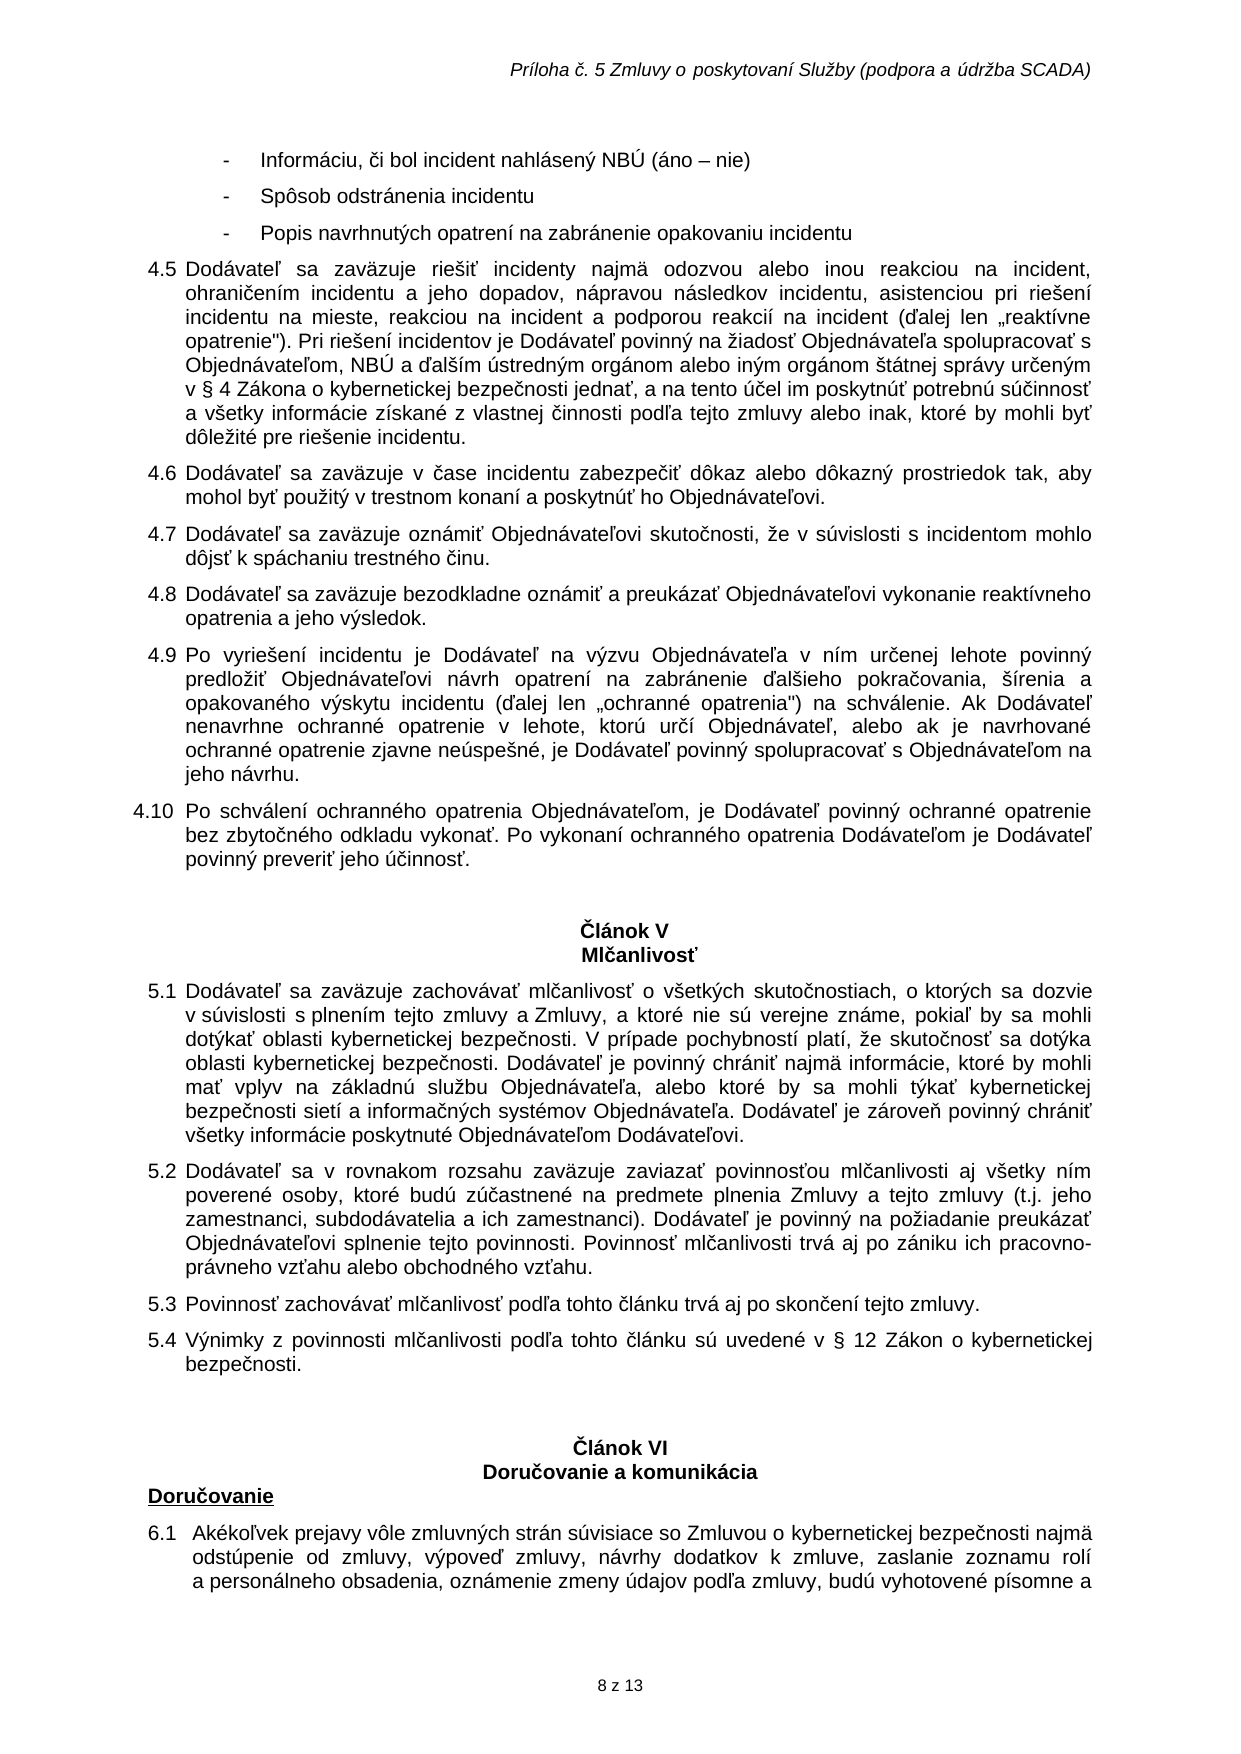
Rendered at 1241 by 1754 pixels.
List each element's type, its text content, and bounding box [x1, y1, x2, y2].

list Dodávateľ sa zaväzuje zachovávať mlčanlivosť o všetkých skutočnostiach, o ktorých sa dozvie v súvislosti s plnením tejto zmluvy a Zmluvy, a ktoré nie sú verejne známe, pokiaľ by sa mohli dotýkať oblasti kybernetickej bezpečnosti. V prípade pochybností platí, že skutočnosť sa dotýka oblasti kybernetickej bezpečnosti. Dodávateľ je povinný chrániť najmä informácie, ktoré by mohli mať vplyv na základnú službu Objednávateľa, alebo ktoré by sa mohli týkať kybernetickej bezpečnosti sietí a informačných systémov Objednávateľa. Dodávateľ je zároveň povinný chrániť všetky informácie poskytnuté Objednávateľom Dodávateľovi. [148, 979, 1093, 1147]
list Dodávateľ sa zaväzuje bezodkladne oznámiť a preukázať Objednávateľovi vykonanie reaktívneho opatrenia a jeho výsledok. [148, 582, 1093, 630]
list Po vyriešení incidentu je Dodávateľ na výzvu Objednávateľa v ním určenej lehote povinný predložiť Objednávateľovi návrh opatrení na zabránenie ďalšieho pokračovania, šírenia a opakovaného výskytu incidentu (ďalej len „ochranné opatrenia") na schválenie. Ak Dodávateľ nenavrhne ochranné opatrenie v lehote, ktorú určí Objednávateľ, alebo ak je navrhované ochranné opatrenie zjavne neúspešné, je Dodávateľ povinný spolupracovať s Objednávateľom na jeho návrhu. [148, 642, 1093, 786]
list Informáciu, či bol incident nahlásený NBÚ (áno – nie) [223, 148, 1093, 172]
text Článok V [148, 918, 1093, 942]
text Článok VI [148, 1436, 1093, 1460]
list Výnimky z povinnosti mlčanlivosti podľa tohto článku sú uvedené v § 12 Zákon o kybernetickej bezpečnosti. [148, 1328, 1093, 1376]
text Doručovanie a komunikácia [148, 1460, 1093, 1484]
list Dodávateľ sa v rovnakom rozsahu zaväzuje zaviazať povinnosťou mlčanlivosti aj všetky ním poverené osoby, ktoré budú zúčastnené na predmete plnenia Zmluvy a tejto zmluvy (t.j. jeho zamestnanci, subdodávatelia a ich zamestnanci). Dodávateľ je povinný na požiadanie preukázať Objednávateľovi splnenie tejto povinnosti. Povinnosť mlčanlivosti trvá aj po zániku ich pracovno-právneho vzťahu alebo obchodného vzťahu. [148, 1159, 1093, 1279]
list Dodávateľ sa zaväzuje v čase incidentu zabezpečiť dôkaz alebo dôkazný prostriedok tak, aby mohol byť použitý v trestnom konaní a poskytnúť ho Objednávateľovi. [148, 461, 1093, 509]
list Dodávateľ sa zaväzuje riešiť incidenty najmä odozvou alebo inou reakciou na incident, ohraničením incidentu a jeho dopadov, nápravou následkov incidentu, asistenciou pri riešení incidentu na mieste, reakciou na incident a podporou reakcií na incident (ďalej len „reaktívne opatrenie"). Pri riešení incidentov je Dodávateľ povinný na žiadosť Objednávateľa spolupracovať s Objednávateľom, NBÚ a ďalším ústredným orgánom alebo iným orgánom štátnej správy určeným v § 4 Zákona o kybernetickej bezpečnosti jednať, a na tento účel im poskytnúť potrebnú súčinnosť a všetky informácie získané z vlastnej činnosti podľa tejto zmluvy alebo inak, ktoré by mohli byť dôležité pre riešenie incidentu. [148, 257, 1093, 449]
text Doručovanie [148, 1484, 1093, 1508]
list Povinnosť zachovávať mlčanlivosť podľa tohto článku trvá aj po skončení tejto zmluvy. [148, 1291, 1093, 1315]
list Popis navrhnutých opatrení na zabránenie opakovaniu incidentu [223, 221, 1093, 244]
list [148, 1521, 1093, 1592]
list Po schválení ochranného opatrenia Objednávateľom, je Dodávateľ povinný ochranné opatrenie bez zbytočného odkladu vykonať. Po vykonaní ochranného opatrenia Dodávateľom je Dodávateľ povinný preveriť jeho účinnosť. [133, 799, 1093, 871]
list Spôsob odstránenia incidentu [223, 184, 1093, 208]
text Mlčanlivosť [148, 942, 1093, 966]
list Dodávateľ sa zaväzuje oznámiť Objednávateľovi skutočnosti, že v súvislosti s incidentom mohlo dôjsť k spáchaniu trestného činu. [148, 522, 1093, 569]
